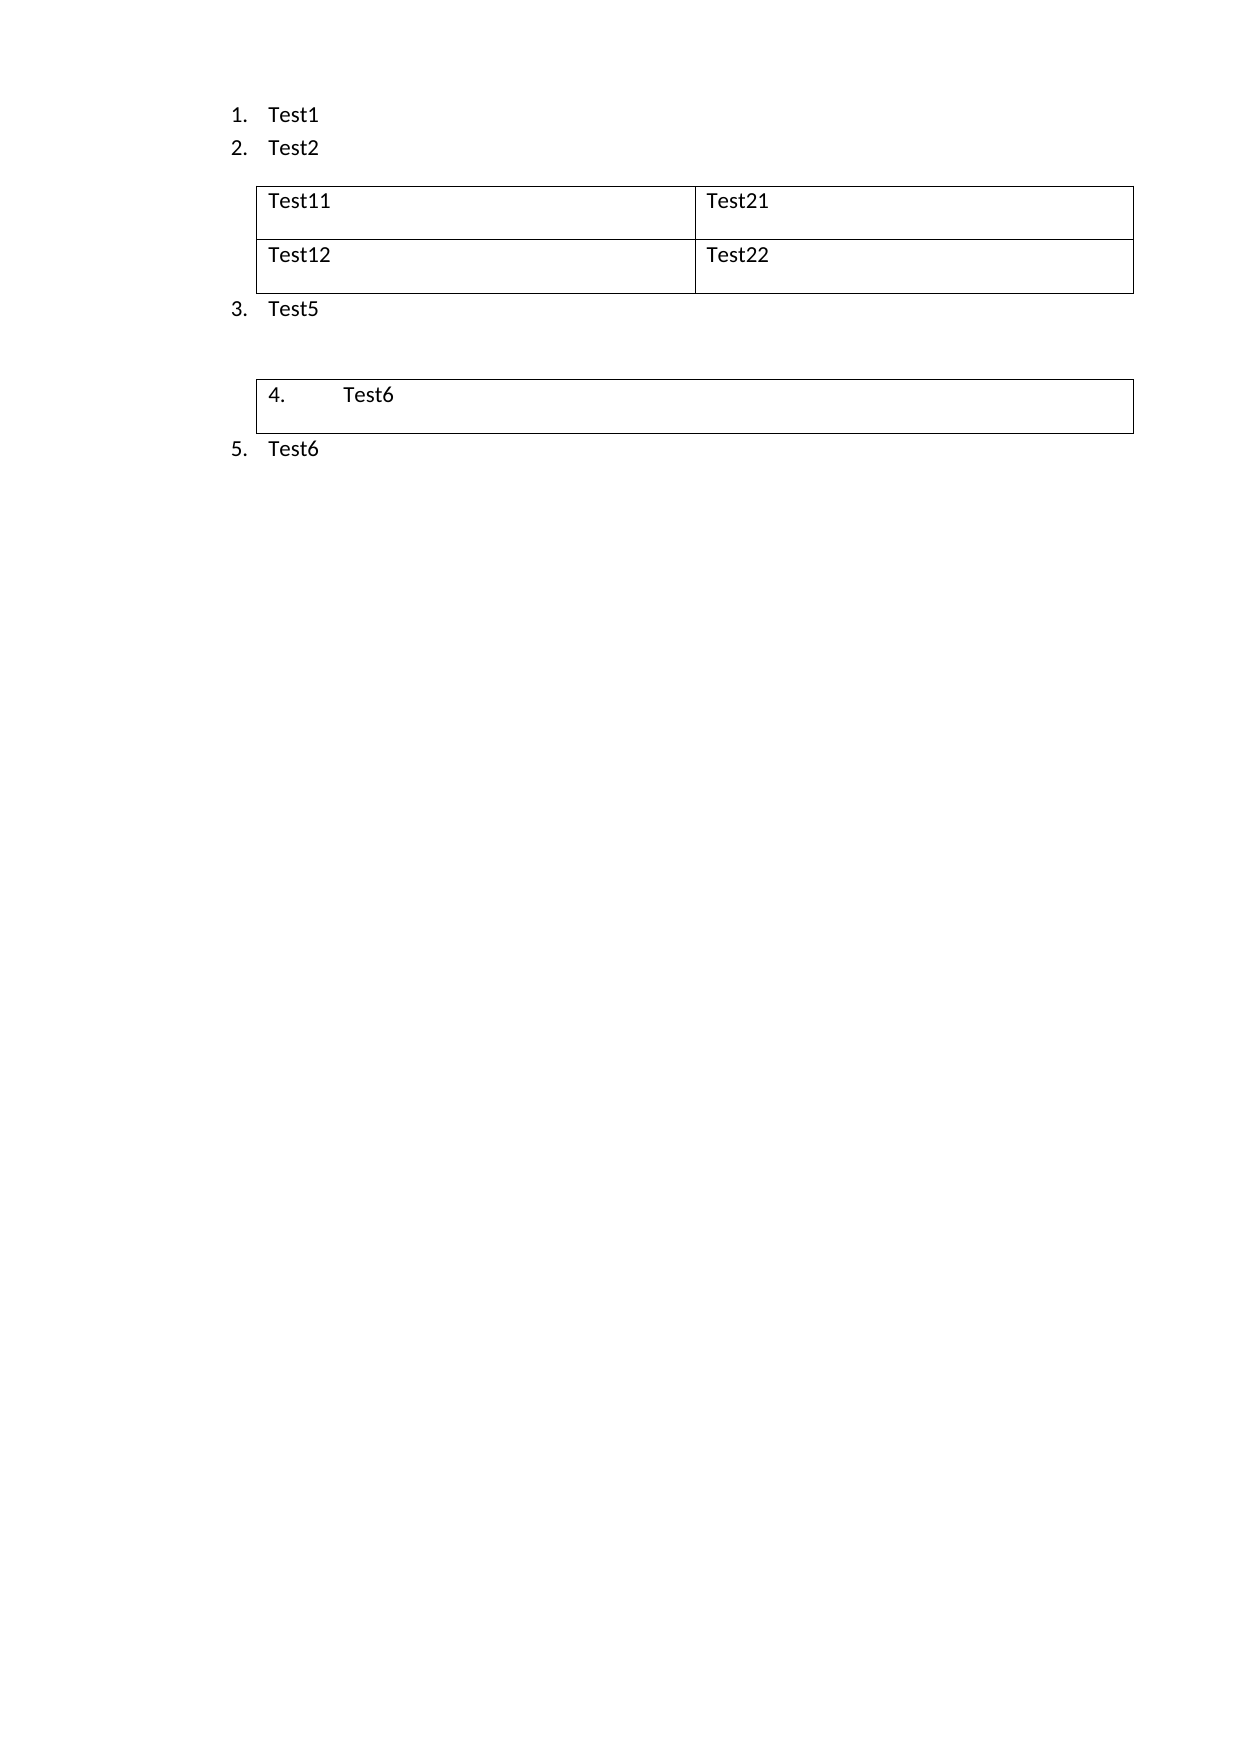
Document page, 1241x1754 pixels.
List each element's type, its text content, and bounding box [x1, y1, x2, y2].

table_header Test6 [257, 380, 1133, 433]
table_cell Test12 [257, 240, 695, 293]
list Test2 [231, 133, 1122, 161]
table_header Test21 [696, 187, 1133, 239]
list Test6 [231, 434, 1122, 462]
list Test1 [231, 100, 1122, 128]
table_cell Test22 [696, 240, 1133, 293]
list Test5 [231, 294, 1122, 354]
table_header Test11 [257, 187, 695, 239]
